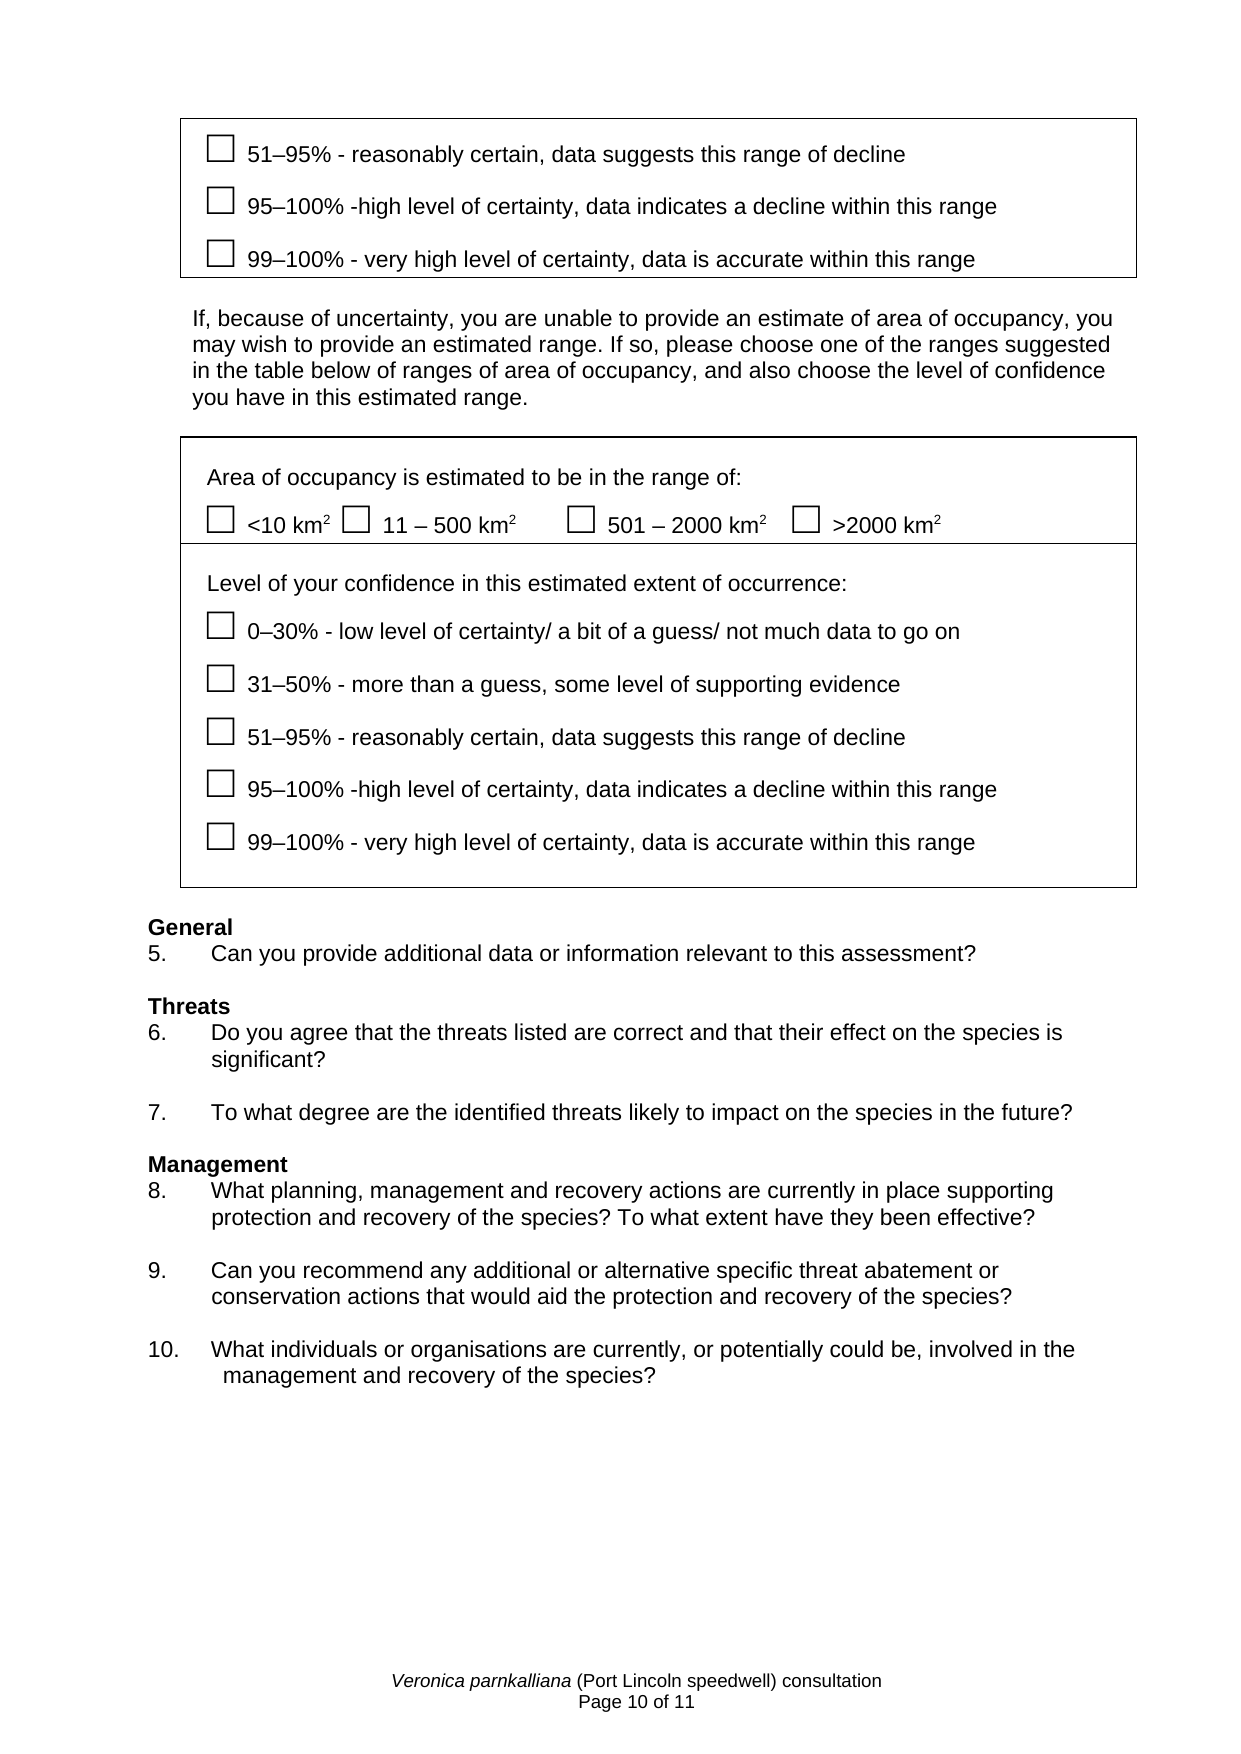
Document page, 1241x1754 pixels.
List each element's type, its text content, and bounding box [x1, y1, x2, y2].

list What individuals or organisations are currently, or potentially could be, involved in the management and recovery of the species? [148, 1336, 1125, 1388]
list To what degree are the identified threats likely to impact on the species in the future? [148, 1098, 1125, 1125]
text Management [148, 1151, 1125, 1177]
text If, because of uncertainty, you are unable to provide an estimate of area of occupancy, you may wish to provide an estimated range. If so, please choose one of the ranges suggested in the table below of ranges of area of occupancy, and also choose the level of confidence you have in this estimated range. [192, 305, 1125, 410]
list Can you provide additional data or information relevant to this assessment? [148, 940, 1125, 967]
list What planning, management and recovery actions are currently in place supporting protection and recovery of the species? To what extent have they been effective? [148, 1177, 1125, 1230]
table_header Area of occupancy is estimated to be in the range of: □ <10 km2 □ 11 – 500 km2 □ 501 – 2000 km2 □ >2000 km2 [181, 438, 1136, 543]
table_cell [181, 119, 1136, 277]
text Threats [148, 993, 1125, 1019]
table_cell Level of your confidence in this estimated extent of occurrence: □ 0–30% - low level of certainty/ a bit of a guess/ not much data to go on □ 31–50% - more than a guess, some level of supporting evidence □ 51–95% - reasonably certain, data suggests this range of decline □ 95–100% -high level of certainty, data indicates a decline within this range □ 99–100% - very high level of certainty, data is accurate within this range [181, 544, 1136, 887]
list Do you agree that the threats listed are correct and that their effect on the species is significant? [148, 1019, 1125, 1072]
text General [148, 914, 1125, 940]
list Can you recommend any additional or alternative specific threat abatement or conservation actions that would aid the protection and recovery of the species? [148, 1257, 1125, 1309]
